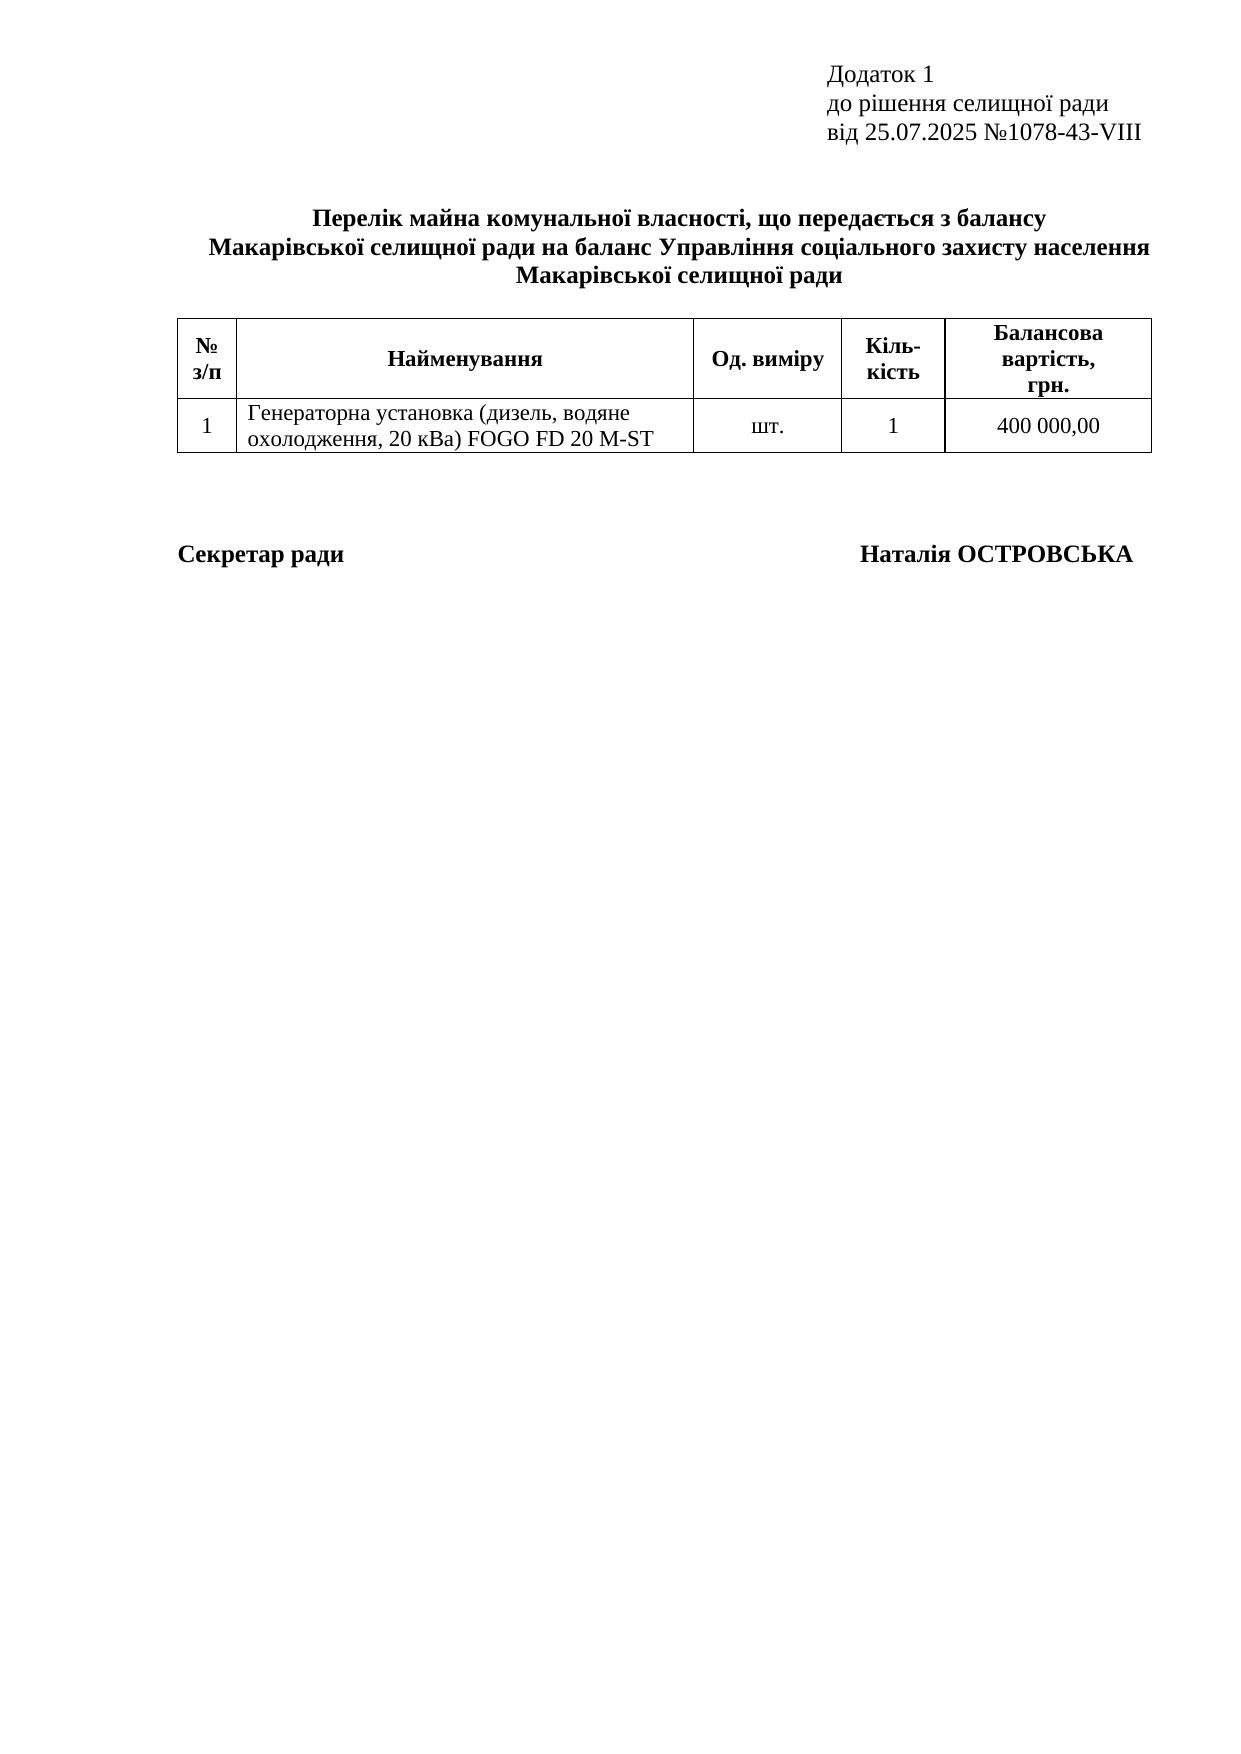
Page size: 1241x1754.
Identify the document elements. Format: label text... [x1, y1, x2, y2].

table_cell 400 000,00 [946, 399, 1151, 452]
text Макарівської селищної ради на баланс Управління соціального захисту населення [177, 232, 1181, 260]
table_header № з/п [178, 319, 236, 398]
text від 25.07.2025 №1078-43-VIII [177, 117, 1181, 145]
table_header Найменування [237, 319, 693, 398]
table_header Балансова вартість, грн. [946, 319, 1151, 398]
text до рішення селищної ради [177, 88, 1181, 117]
table_cell 1 [842, 399, 944, 452]
text Секретар ради Наталія ОСТРОВСЬКА [177, 539, 1181, 568]
table_header Од. виміру [694, 319, 841, 398]
text Макарівської селищної ради [177, 260, 1181, 289]
table_cell 1 [178, 399, 236, 452]
table_cell шт. [694, 399, 841, 452]
text Перелік майна комунальної власності, що передається з балансу [177, 203, 1181, 232]
table_cell Генераторна установка (дизель, водяне охолодження, 20 кВа) FOGO FD 20 M-ST [237, 399, 693, 452]
table_header Кіль-кість [842, 319, 944, 398]
text Додаток 1 [177, 59, 1181, 88]
